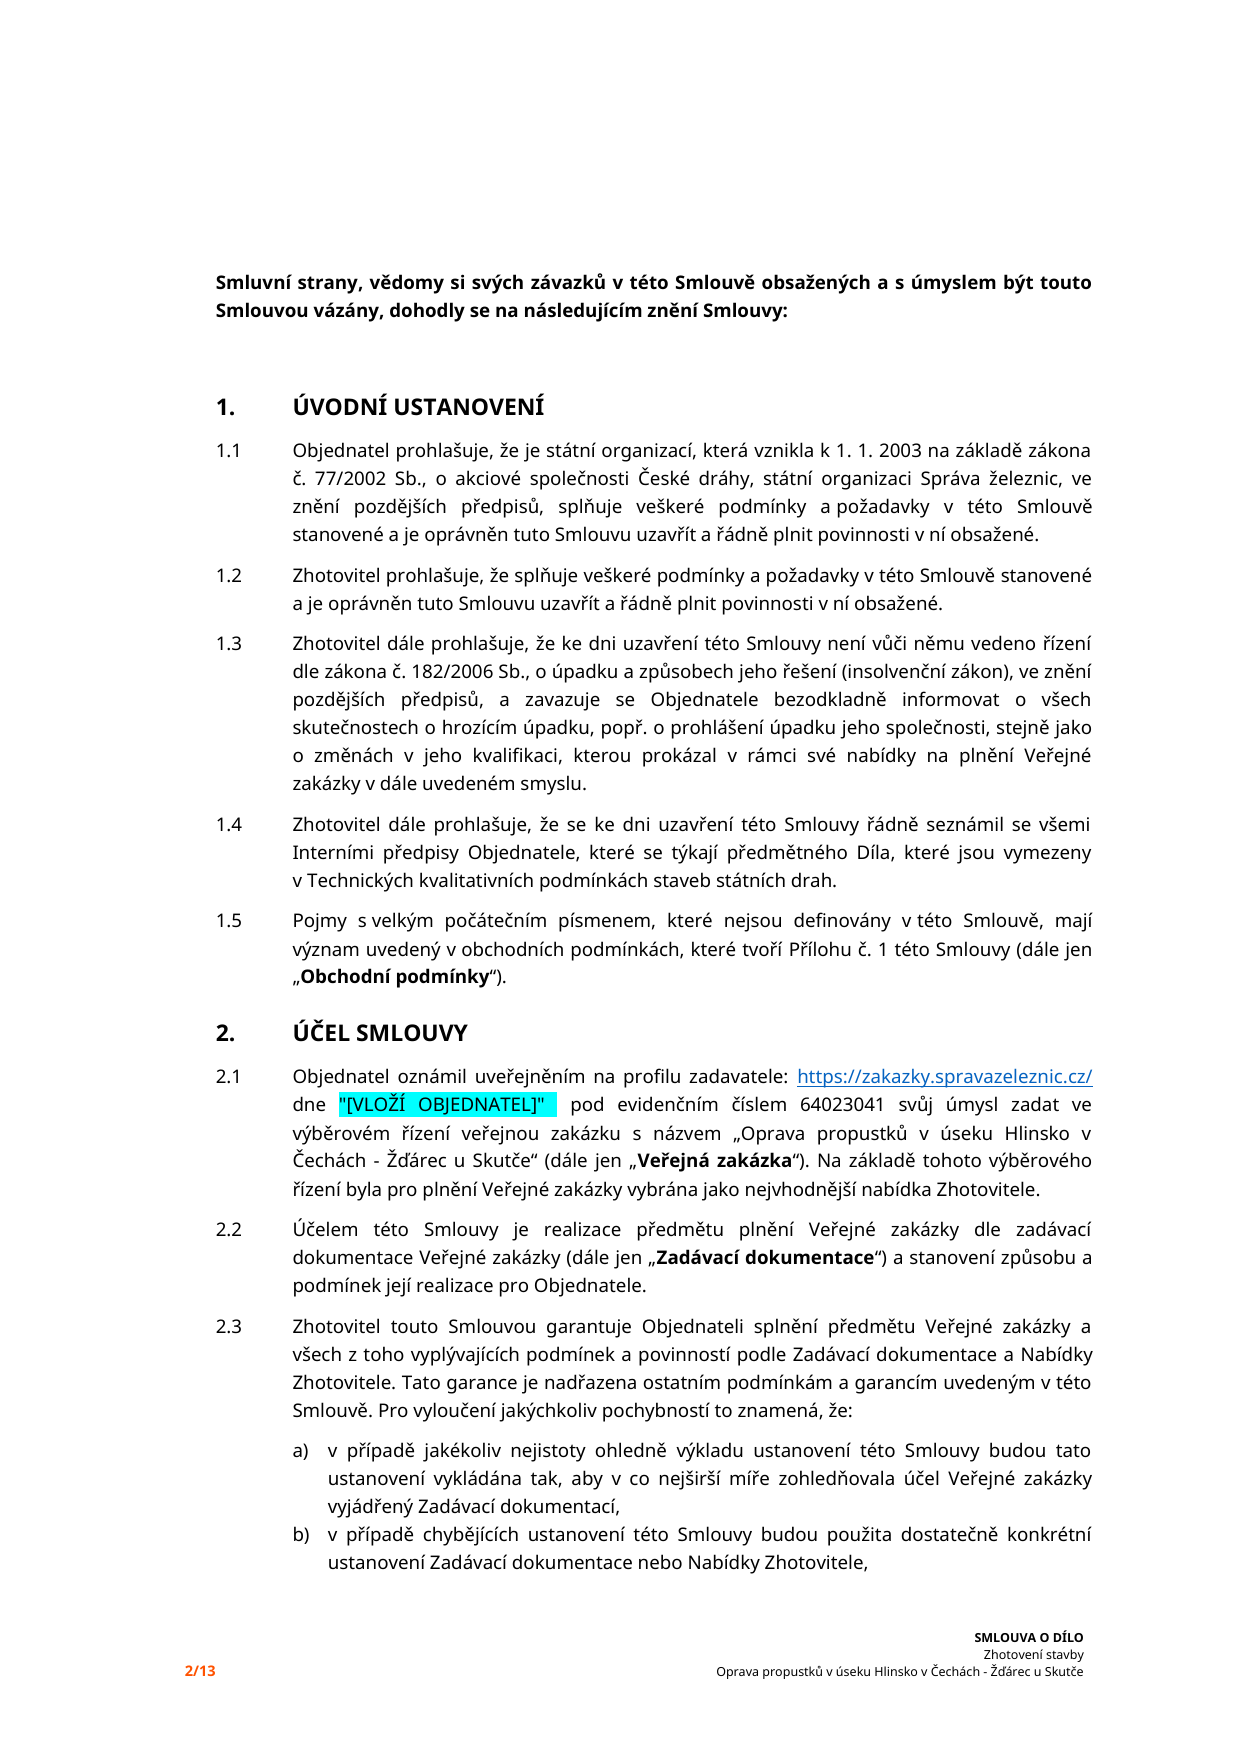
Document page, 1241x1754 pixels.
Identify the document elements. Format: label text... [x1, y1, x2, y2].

text Zhotovitel prohlašuje, že splňuje veškeré podmínky a požadavky v této Smlouvě stanovené a je oprávněn tuto Smlouvu uzavřít a řádně plnit povinnosti v ní obsažené. [216, 562, 1093, 616]
text v případě chybějících ustanovení této Smlouvy budou použita dostatečně konkrétní ustanovení Zadávací dokumentace nebo Nabídky Zhotovitele, [292, 1522, 1093, 1575]
text Pojmy s velkým počátečním písmenem, které nejsou definovány v této Smlouvě, mají význam uvedený v obchodních podmínkách, které tvoří Přílohu č. 1 této Smlouvy (dále jen „Obchodní podmínky“). [216, 908, 1093, 989]
text Smluvní strany, vědomy si svých závazků v této Smlouvě obsažených a s úmyslem být touto Smlouvou vázány, dohodly se na následujícím znění Smlouvy: [216, 269, 1093, 323]
text Objednatel prohlašuje, že je státní organizací, která vznikla k 1. 1. 2003 na základě zákona č. 77/2002 Sb., o akciové společnosti České dráhy, státní organizaci Správa železnic, ve znění pozdějších předpisů, splňuje veškeré podmínky a požadavky v této Smlouvě stanovené a je oprávněn tuto Smlouvu uzavřít a řádně plnit povinnosti v ní obsažené. [216, 437, 1093, 547]
text Zhotovitel touto Smlouvou garantuje Objednateli splnění předmětu Veřejné zakázky a všech z toho vyplývajících podmínek a povinností podle Zadávací dokumentace a Nabídky Zhotovitele. Tato garance je nadřazena ostatním podmínkám a garancím uvedeným v této Smlouvě. Pro vyloučení jakýchkoliv pochybností to znamená, že: [216, 1313, 1093, 1422]
text v případě jakékoliv nejistoty ohledně výkladu ustanovení této Smlouvy budou tato ustanovení vykládána tak, aby v co nejširší míře zohledňovala účel Veřejné zakázky vyjádřený Zadávací dokumentací, [292, 1437, 1093, 1519]
text Objednatel oznámil uveřejněním na profilu zadavatele: https://zakazky.spravazeleznic.cz/ dne pod evidenčním číslem 64023041 svůj úmysl zadat ve výběrovém řízení veřejnou zakázku s názvem „Oprava propustků v úseku Hlinsko v Čechách - Žďárec u Skutče“ (dále jen „Veřejná zakázka“). Na základě tohoto výběrového řízení byla pro plnění Veřejné zakázky vybrána jako nejvhodnější nabídka Zhotovitele. [216, 1064, 1093, 1201]
text Zhotovitel dále prohlašuje, že se ke dni uzavření této Smlouvy řádně seznámil se všemi Interními předpisy Objednatele, které se týkají předmětného Díla, které jsou vymezeny v Technických kvalitativních podmínkách staveb státních drah. [216, 811, 1093, 893]
text ÚČEL SMLOUVY [216, 1017, 1093, 1048]
text Účelem této Smlouvy je realizace předmětu plnění Veřejné zakázky dle zadávací dokumentace Veřejné zakázky (dále jen „Zadávací dokumentace“) a stanovení způsobu a podmínek její realizace pro Objednatele. [216, 1216, 1093, 1298]
text Zhotovitel dále prohlašuje, že ke dni uzavření této Smlouvy není vůči němu vedeno řízení dle zákona č. 182/2006 Sb., o úpadku a způsobech jeho řešení (insolvenční zákon), ve znění pozdějších předpisů, a zavazuje se Objednatele bezodkladně informovat o všech skutečnostech o hrozícím úpadku, popř. o prohlášení úpadku jeho společnosti, stejně jako o změnách v jeho kvalifikaci, kterou prokázal v rámci své nabídky na plnění Veřejné zakázky v dále uvedeném smyslu. [216, 631, 1093, 796]
text ÚVODNÍ USTANOVENÍ [216, 391, 1093, 422]
